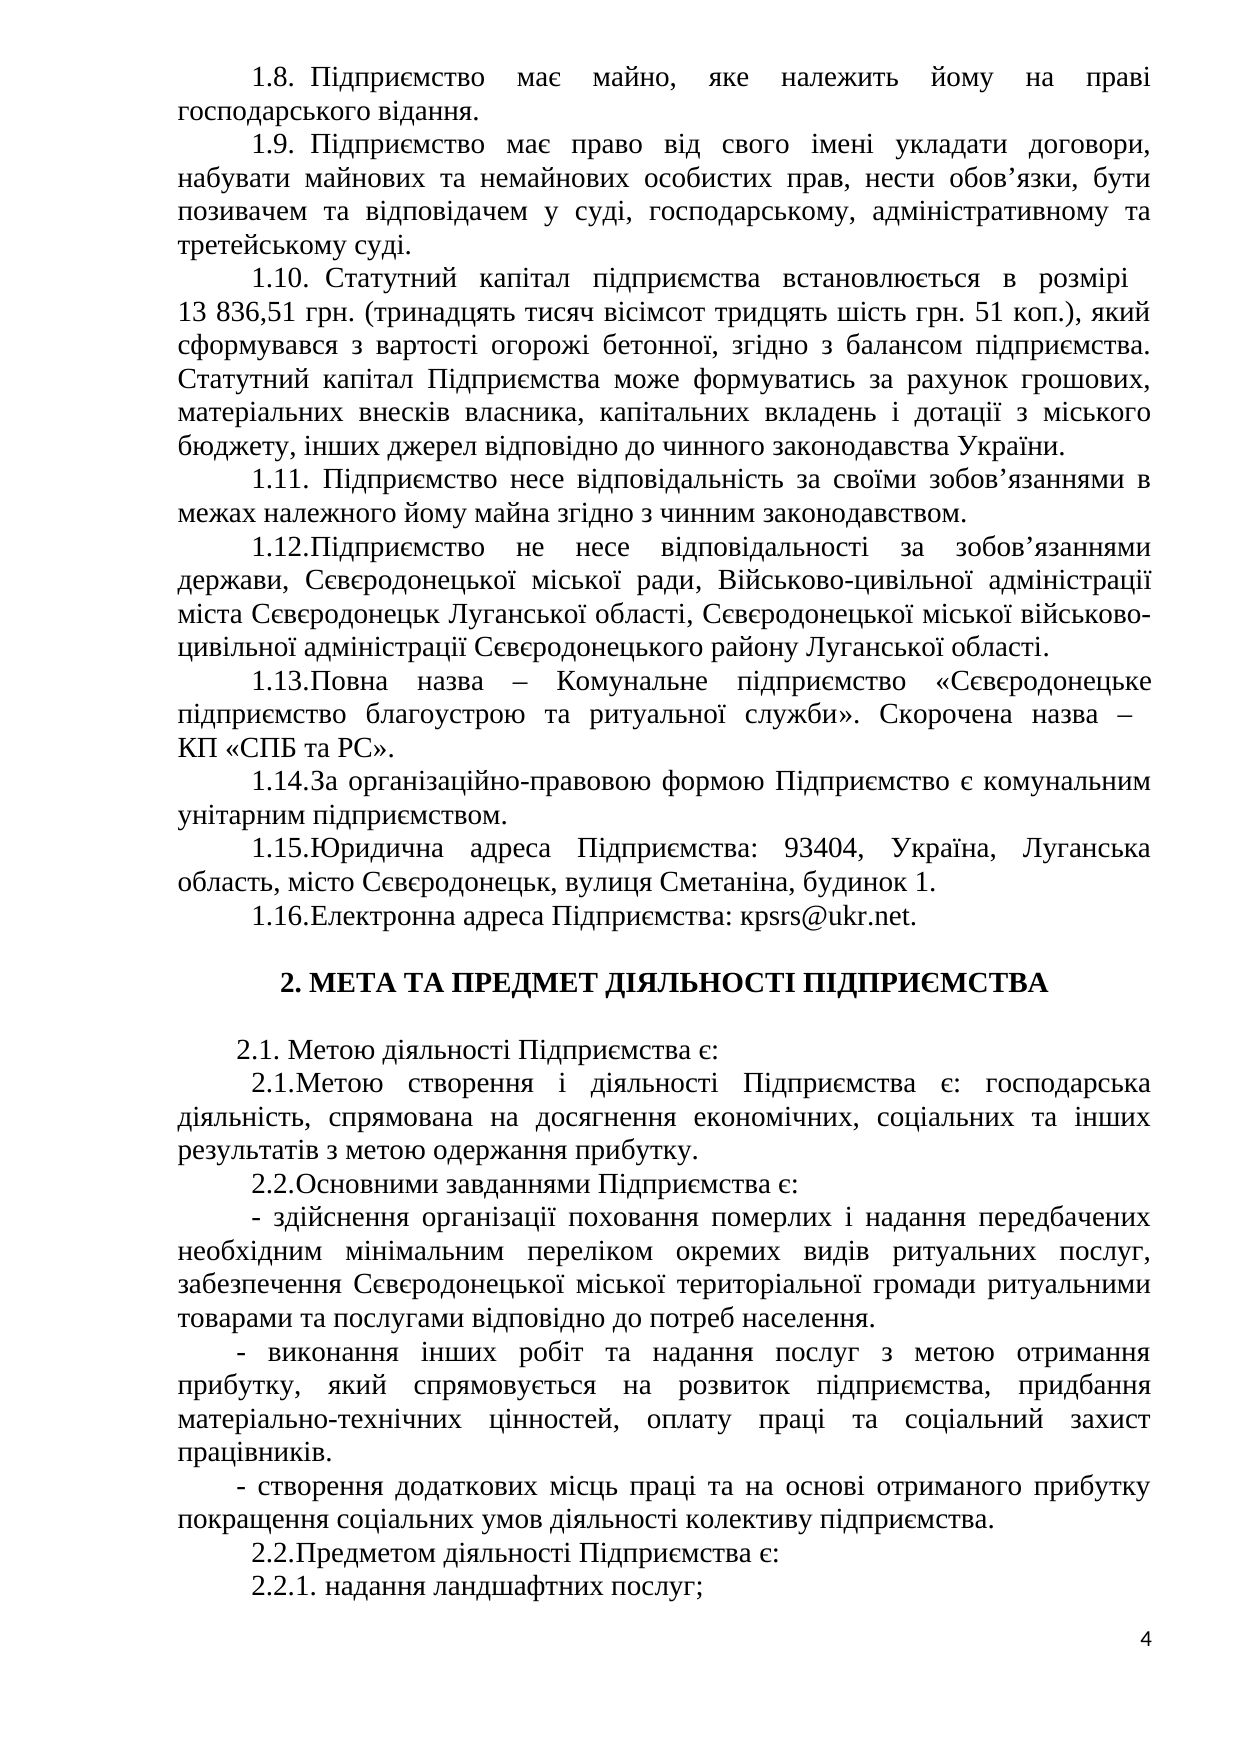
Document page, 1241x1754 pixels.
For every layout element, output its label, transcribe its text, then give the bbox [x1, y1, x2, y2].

list Повна назва – Комунальне підприємство «Сєвєродонецьке підприємство благоустрою та ритуальної служби». Скорочена назва – КП «СПБ та РС». [177, 663, 1152, 763]
list Предметом діяльності Підприємства є: [177, 1535, 1152, 1568]
list надання ландшафтних послуг; [177, 1568, 1152, 1602]
text 2. МЕТА ТА ПРЕДМЕТ ДІЯЛЬНОСТІ ПІДПРИЄМСТВА [177, 965, 1152, 998]
list Юридична адреса Підприємства: 93404, Україна, Луганська область, місто Сєвєродонецьк, вулиця Сметаніна, будинок 1. [177, 831, 1152, 898]
list Метою створення і діяльності Підприємства є: господарська діяльність, спрямована на досягнення економічних, соціальних та інших результатів з метою одержання прибутку. [177, 1065, 1152, 1166]
text - виконання інших робіт та надання послуг з метою отримання прибутку, який спрямовується на розвиток підприємства, придбання матеріально-технічних цінностей, оплату праці та соціальний захист працівників. [177, 1334, 1152, 1468]
text - здійснення організації поховання померлих і надання передбачених необхідним мінімальним переліком окремих видів ритуальних послуг, забезпечення Сєвєродонецької міської територіальної громади ритуальними товарами та послугами відповідно до потреб населення. [177, 1199, 1152, 1334]
list Електронна адреса Підприємства: кpsrs@ukr.net. [177, 898, 1152, 931]
list Підприємство не несе відповідальності за зобов’язаннями держави, Сєвєродонецької міської ради, Військово-цивільної адміністрації міста Сєвєродонецьк Луганської області, Сєвєродонецької міської військово-цивільної адміністрації Сєвєродонецького району Луганської області. [177, 529, 1152, 663]
list Підприємство має майно, яке належить йому на праві господарського відання. [177, 59, 1152, 126]
list За організаційно-правовою формою Підприємство є комунальним унітарним підприємством. [177, 763, 1152, 831]
text - створення додаткових місць праці та на основі отриманого прибутку покращення соціальних умов діяльності колективу підприємства. [177, 1468, 1152, 1535]
text 2.1. Метою діяльності Підприємства є: [177, 1032, 1152, 1065]
list Підприємство несе відповідальність за своїми зобов’язаннями в межах належного йому майна згідно з чинним законодавством. [177, 462, 1152, 529]
list Основними завданнями Підприємства є: [177, 1166, 1152, 1199]
list Статутний капітал підприємства встановлюється в розмірі 13 836,51 грн. (тринадцять тисяч вісімсот тридцять шість грн. 51 коп.), який сформувався з вартості огорожі бетонної, згідно з балансом підприємства. Статутний капітал Підприємства може формуватись за рахунок грошових, матеріальних внесків власника, капітальних вкладень і дотації з міського бюджету, інших джерел відповідно до чинного законодавства України. [177, 260, 1152, 462]
list Підприємство має право від свого імені укладати договори, набувати майнових та немайнових особистих прав, нести обов’язки, бути позивачем та відповідачем у суді, господарському, адміністративному та третейському суді. [177, 126, 1152, 260]
